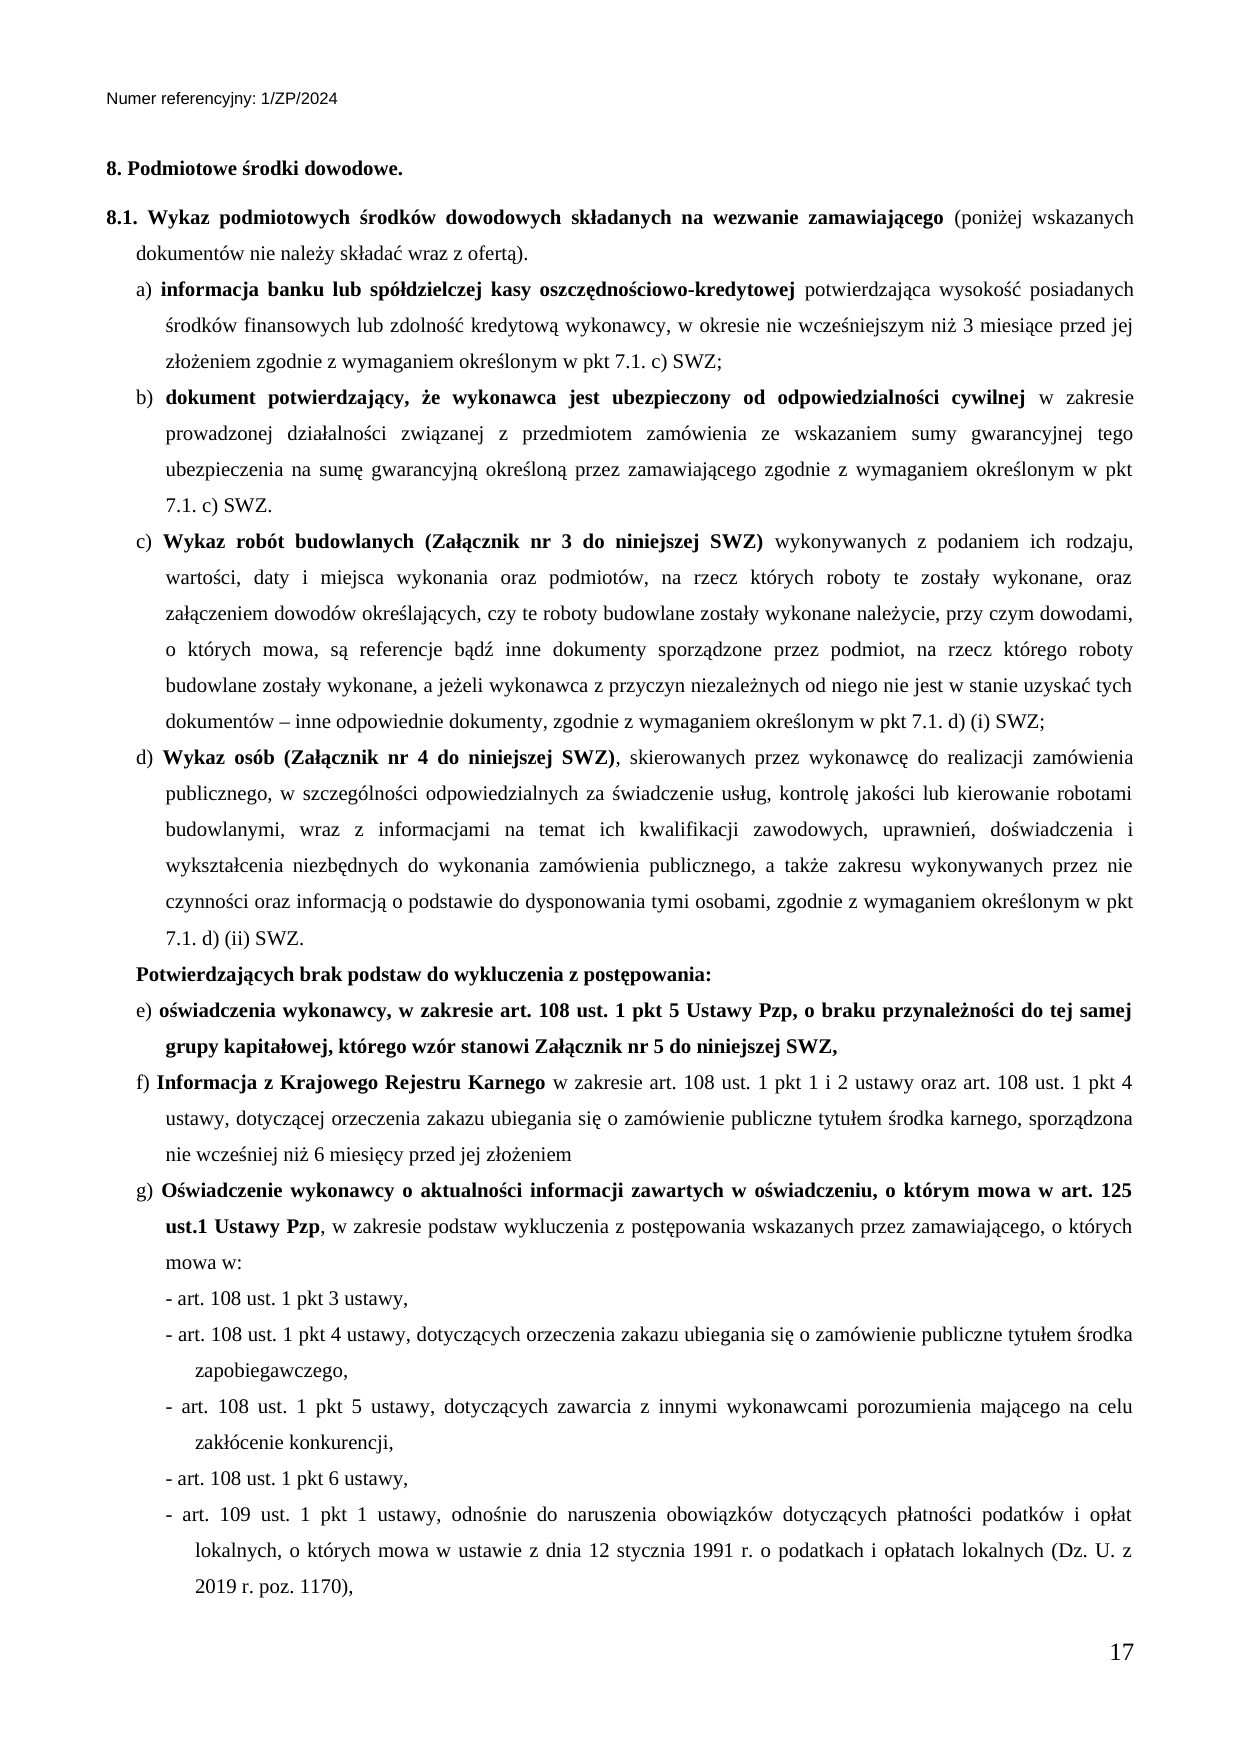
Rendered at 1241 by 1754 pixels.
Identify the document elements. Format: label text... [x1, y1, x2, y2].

subtitle 8. Podmiotowe środki dowodowe. [106, 156, 1134, 180]
text - art. 108 ust. 1 pkt 5 ustawy, dotyczących zawarcia z innymi wykonawcami porozumienia mającego na celu zakłócenie konkurencji, [165, 1394, 1134, 1454]
text d) Wykaz osób (Załącznik nr 4 do niniejszej SWZ), skierowanych przez wykonawcę do realizacji zamówienia publicznego, w szczególności odpowiedzialnych za świadczenie usług, kontrolę jakości lub kierowanie robotami budowlanymi, wraz z informacjami na temat ich kwalifikacji zawodowych, uprawnień, doświadczenia i wykształcenia niezbędnych do wykonania zamówienia publicznego, a także zakresu wykonywanych przez nie czynności oraz informacją o podstawie do dysponowania tymi osobami, zgodnie z wymaganiem określonym w pkt 7.1. d) (ii) SWZ. [136, 745, 1134, 949]
text e) oświadczenia wykonawcy, w zakresie art. 108 ust. 1 pkt 5 Ustawy Pzp, o braku przynależności do tej samej grupy kapitałowej, którego wzór stanowi Załącznik nr 5 do niniejszej SWZ, [136, 997, 1134, 1058]
text b) dokument potwierdzający, że wykonawca jest ubezpieczony od odpowiedzialności cywilnej w zakresie prowadzonej działalności związanej z przedmiotem zamówienia ze wskazaniem sumy gwarancyjnej tego ubezpieczenia na sumę gwarancyjną określoną przez zamawiającego zgodnie z wymaganiem określonym w pkt 7.1. c) SWZ. [136, 385, 1134, 517]
text c) Wykaz robót budowlanych (Załącznik nr 3 do niniejszej SWZ) wykonywanych z podaniem ich rodzaju, wartości, daty i miejsca wykonania oraz podmiotów, na rzecz których roboty te zostały wykonane, oraz załączeniem dowodów określających, czy te roboty budowlane zostały wykonane należycie, przy czym dowodami, o których mowa, są referencje bądź inne dokumenty sporządzone przez podmiot, na rzecz którego roboty budowlane zostały wykonane, a jeżeli wykonawca z przyczyn niezależnych od niego nie jest w stanie uzyskać tych dokumentów – inne odpowiednie dokumenty, zgodnie z wymaganiem określonym w pkt 7.1. d) (i) SWZ; [136, 529, 1134, 733]
text Potwierdzających brak podstaw do wykluczenia z postępowania: [136, 961, 1134, 986]
text - art. 108 ust. 1 pkt 4 ustawy, dotyczących orzeczenia zakazu ubiegania się o zamówienie publiczne tytułem środka zapobiegawczego, [165, 1322, 1134, 1382]
text - art. 108 ust. 1 pkt 3 ustawy, [165, 1286, 1134, 1310]
text - art. 109 ust. 1 pkt 1 ustawy, odnośnie do naruszenia obowiązków dotyczących płatności podatków i opłat lokalnych, o których mowa w ustawie z dnia 12 stycznia 1991 r. o podatkach i opłatach lokalnych (Dz. U. z 2019 r. poz. 1170), [165, 1502, 1134, 1598]
text f) Informacja z Krajowego Rejestru Karnego w zakresie art. 108 ust. 1 pkt 1 i 2 ustawy oraz art. 108 ust. 1 pkt 4 ustawy, dotyczącej orzeczenia zakazu ubiegania się o zamówienie publiczne tytułem środka karnego, sporządzona nie wcześniej niż 6 miesięcy przed jej złożeniem [136, 1069, 1134, 1166]
text g) Oświadczenie wykonawcy o aktualności informacji zawartych w oświadczeniu, o którym mowa w art. 125 ust.1 Ustawy Pzp, w zakresie podstaw wykluczenia z postępowania wskazanych przez zamawiającego, o których mowa w: [136, 1178, 1134, 1274]
text a) informacja banku lub spółdzielczej kasy oszczędnościowo-kredytowej potwierdzająca wysokość posiadanych środków finansowych lub zdolność kredytową wykonawcy, w okresie nie wcześniejszym niż 3 miesiące przed jej złożeniem zgodnie z wymaganiem określonym w pkt 7.1. c) SWZ; [136, 277, 1134, 373]
text 8.1. Wykaz podmiotowych środków dowodowych składanych na wezwanie zamawiającego (poniżej wskazanych dokumentów nie należy składać wraz z ofertą). [106, 204, 1134, 265]
text - art. 108 ust. 1 pkt 6 ustawy, [165, 1466, 1134, 1490]
